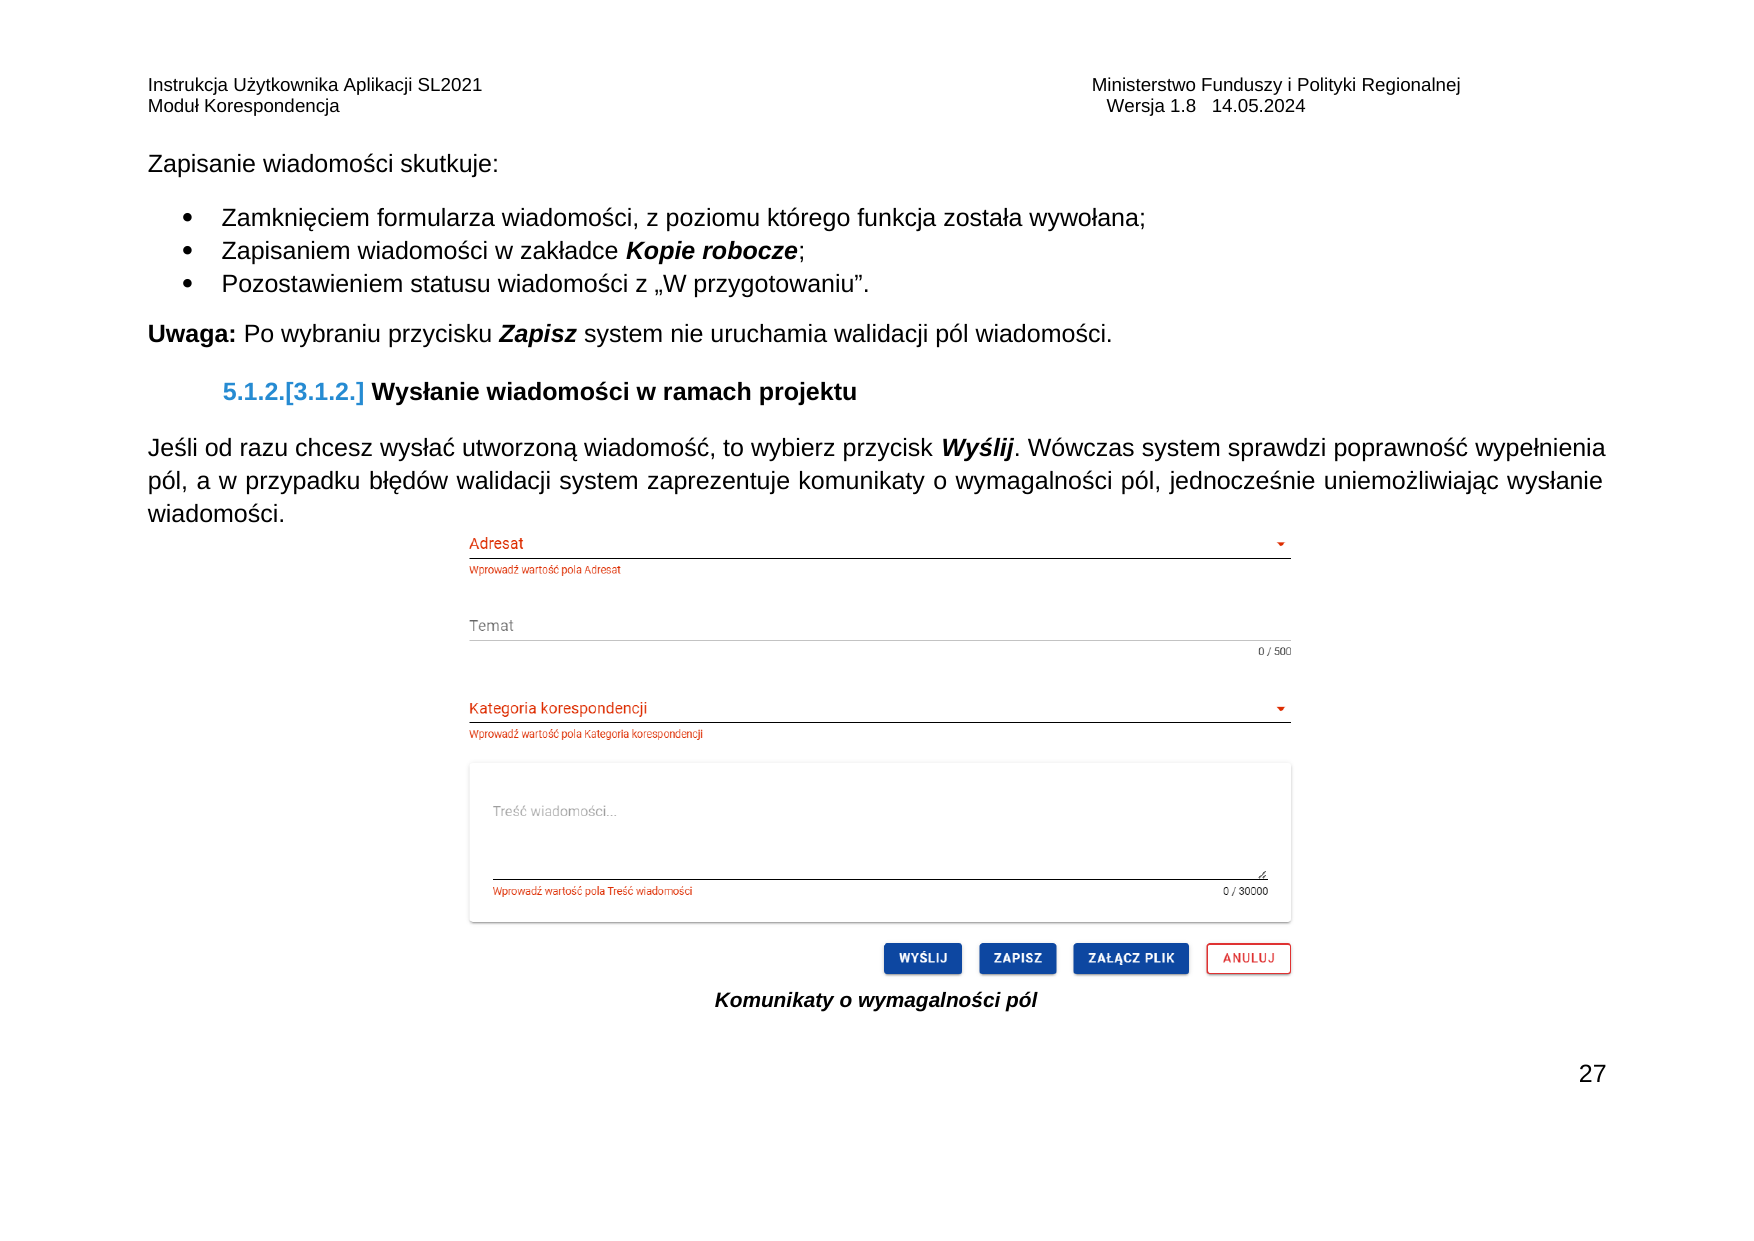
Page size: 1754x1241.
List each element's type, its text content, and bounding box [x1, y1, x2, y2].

text Uwaga: Po wybraniu przycisku Zapisz system nie uruchamia walidacji pól wiadomości. [148, 319, 1606, 347]
text Komunikaty o wymagalności pól [148, 987, 1606, 1011]
text Jeśli od razu chcesz wysłać utworzoną wiadomość, to wybierz przycisk Wyślij. Wówczas system sprawdzi poprawność wypełnienia pól, a w przypadku błędów walidacji system zaprezentuje komunikaty o wymagalności pól, jednocześnie uniemożliwiając wysłanie wiadomości. [148, 433, 1606, 527]
text Zapisaniem wiadomości w zakładce Kopie robocze; [183, 236, 1606, 264]
picture [457, 531, 1297, 984]
text Zamknięciem formularza wiadomości, z poziomu którego funkcja została wywołana; [183, 203, 1606, 231]
text Zapisanie wiadomości skutkuje: [148, 149, 1606, 177]
subtitle Wysłanie wiadomości w ramach projektu [223, 377, 1606, 405]
text Pozostawieniem statusu wiadomości z „W przygotowaniu”. [183, 269, 1606, 298]
